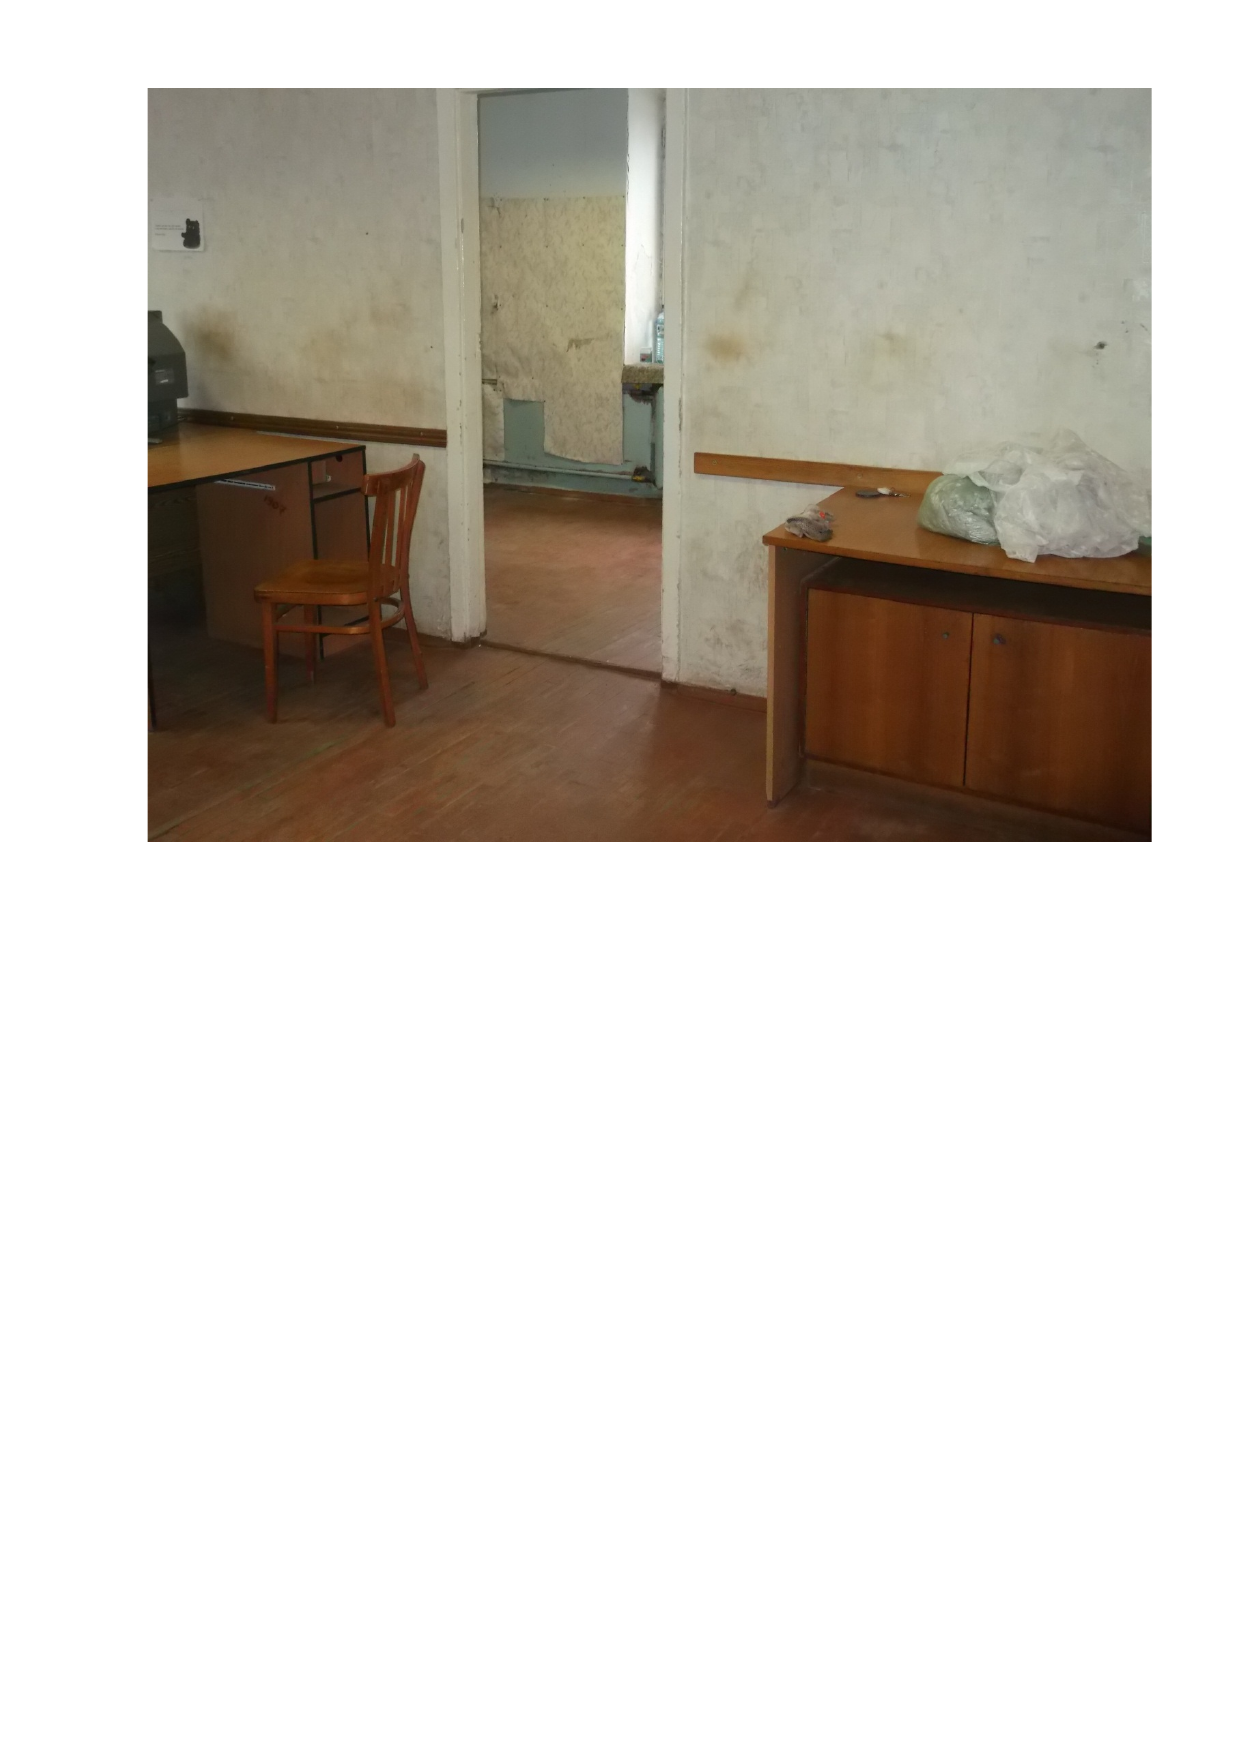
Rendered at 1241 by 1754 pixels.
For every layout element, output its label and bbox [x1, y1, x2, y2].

picture [147, 88, 1152, 842]
